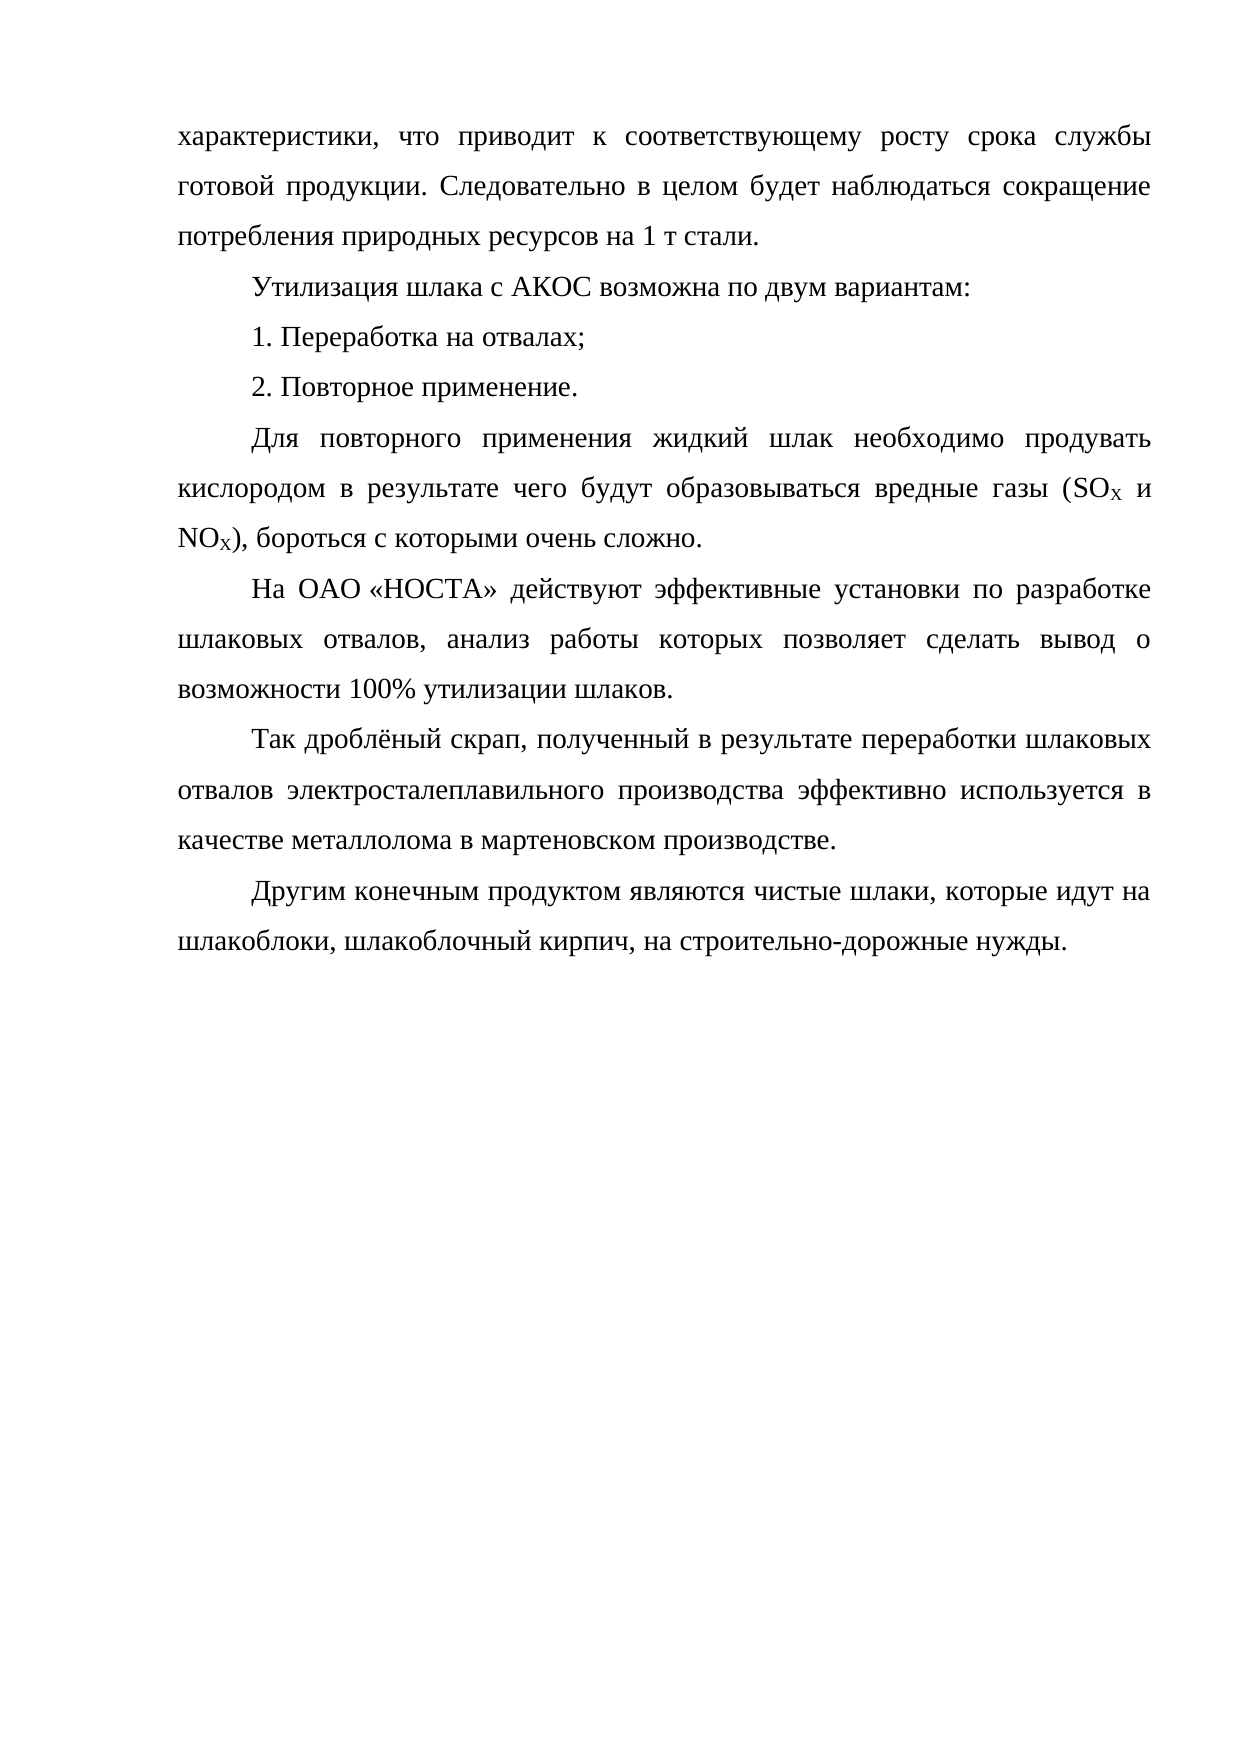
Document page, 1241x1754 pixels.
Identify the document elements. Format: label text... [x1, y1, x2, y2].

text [177, 118, 1152, 252]
text Для повторного применения жидкий шлак необходимо продувать кислородом в результате чего будут образовываться вредные газы (SOX и NOX), бороться с которыми очень сложно. [177, 420, 1152, 554]
text 1. Переработка на отвалах; [177, 319, 1152, 353]
text Утилизация шлака с АКОС возможна по двум вариантам: [177, 269, 1152, 303]
text Так дроблёный скрап, полученный в результате переработки шлаковых отвалов электросталеплавильного производства эффективно используется в качестве металлолома в мартеновском производстве. [177, 722, 1152, 856]
text 2. Повторное применение. [177, 370, 1152, 403]
text Другим конечным продуктом являются чистые шлаки, которые идут на шлакоблоки, шлакоблочный кирпич, на строительно-дорожные нужды. [177, 873, 1152, 957]
text На ОАО «НОСТА» действуют эффективные установки по разработке шлаковых отвалов, анализ работы которых позволяет сделать вывод о возможности 100% утилизации шлаков. [177, 571, 1152, 705]
